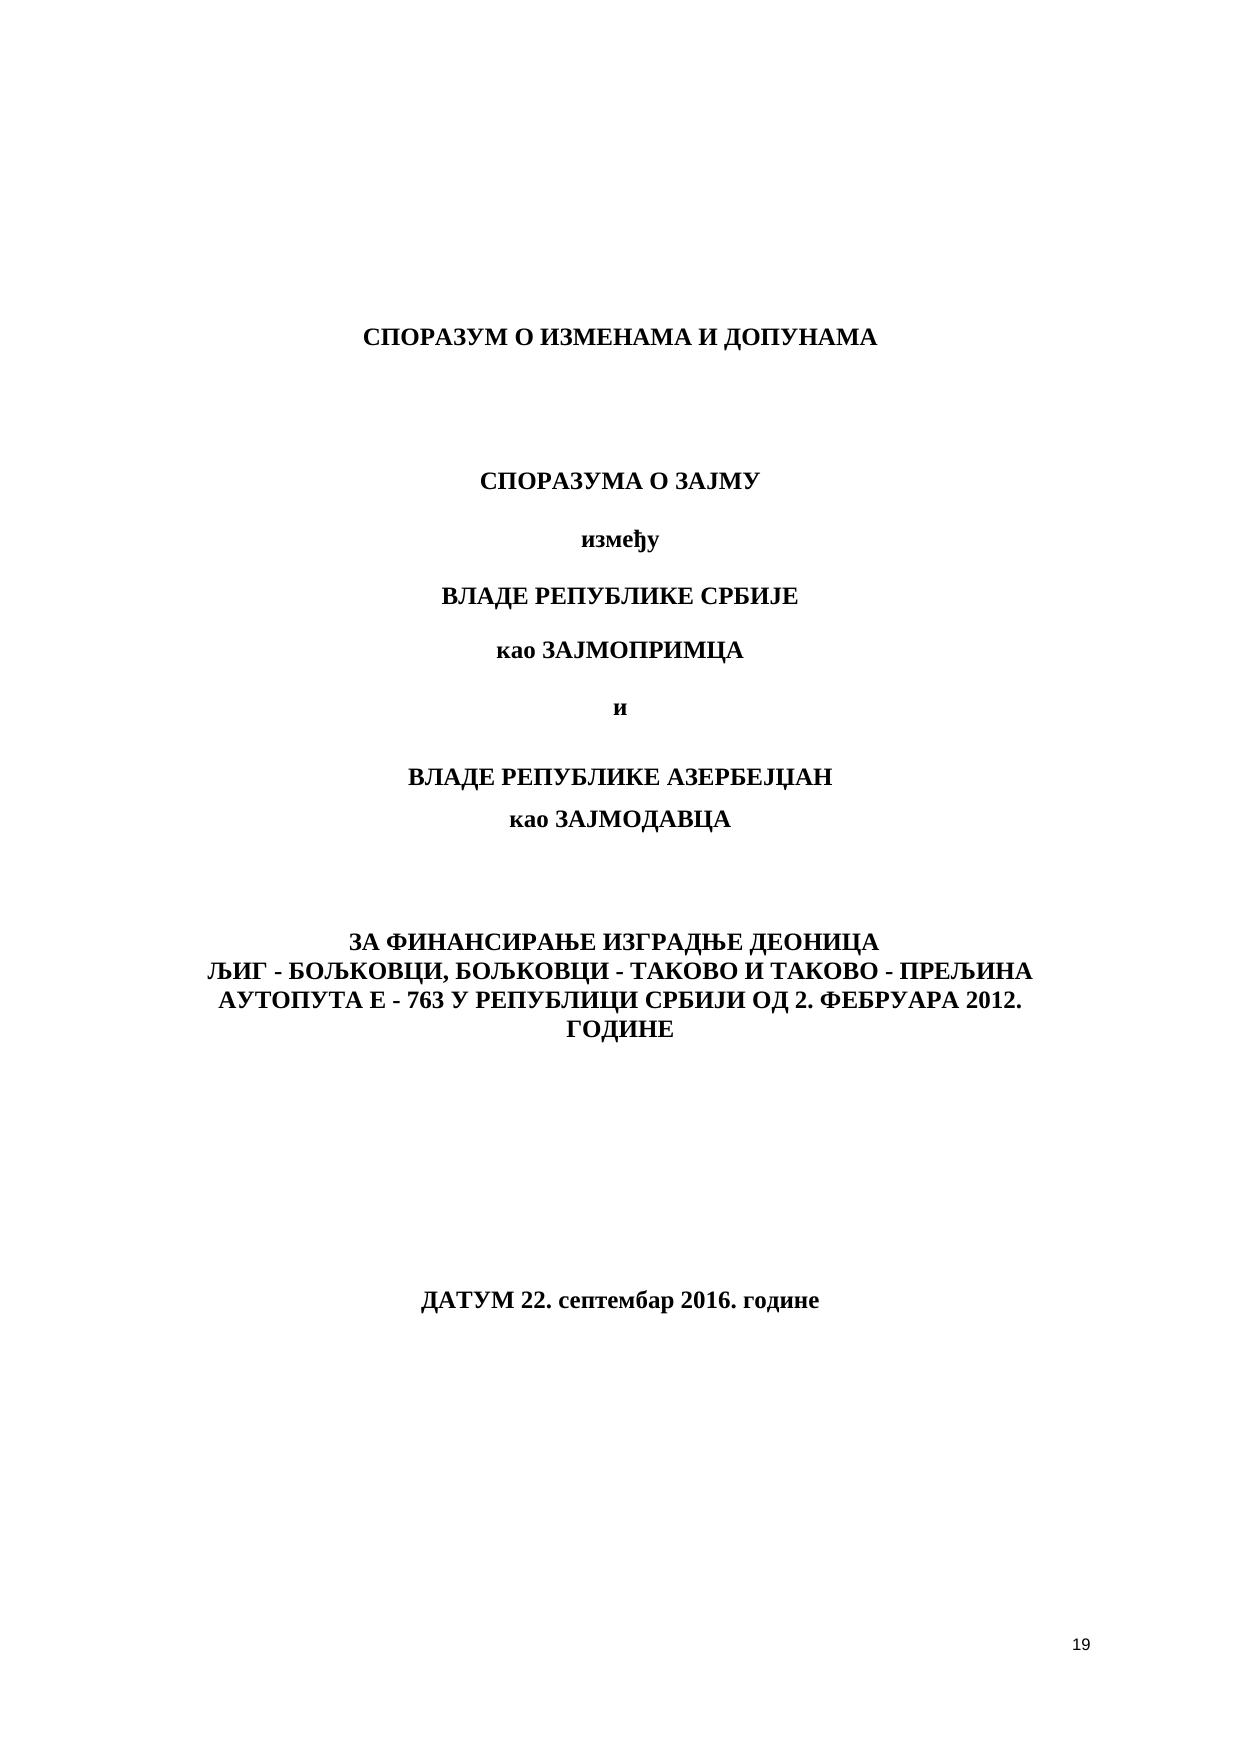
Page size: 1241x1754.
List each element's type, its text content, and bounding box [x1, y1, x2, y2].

text ЗА ФИНАНСИРАЊЕ ИЗГРАДЊЕ ДЕОНИЦА ЉИГ - БОЉКОВЦИ, БОЉКОВЦИ - ТАКОВО И TАКОВО - ПРЕЉИНА АУТОПУТA E - 763 У РЕПУБЛИЦИ СРБИЈИ ОД 2. Фебруара 2012. ГОДИНЕ [165, 927, 1075, 1042]
text владе републике азербејџан [165, 762, 1075, 791]
text као ЗАЈМОПРИМЦА [150, 635, 1090, 664]
text између [150, 524, 1090, 552]
text као ЗАЈМОДАВЦА [165, 804, 1075, 832]
text СПОРАЗУМА О ЗАЈМУ [150, 466, 1090, 495]
text СПОРАЗУМ О ИЗМЕНАМА И ДОПУНАМА [150, 322, 1090, 351]
text ВЛАДЕ РЕПУБЛИКЕ СРБИЈЕ [150, 581, 1090, 610]
text ДАТУМ 22. септембар 2016. године [150, 1285, 1090, 1314]
text и [150, 692, 1090, 721]
